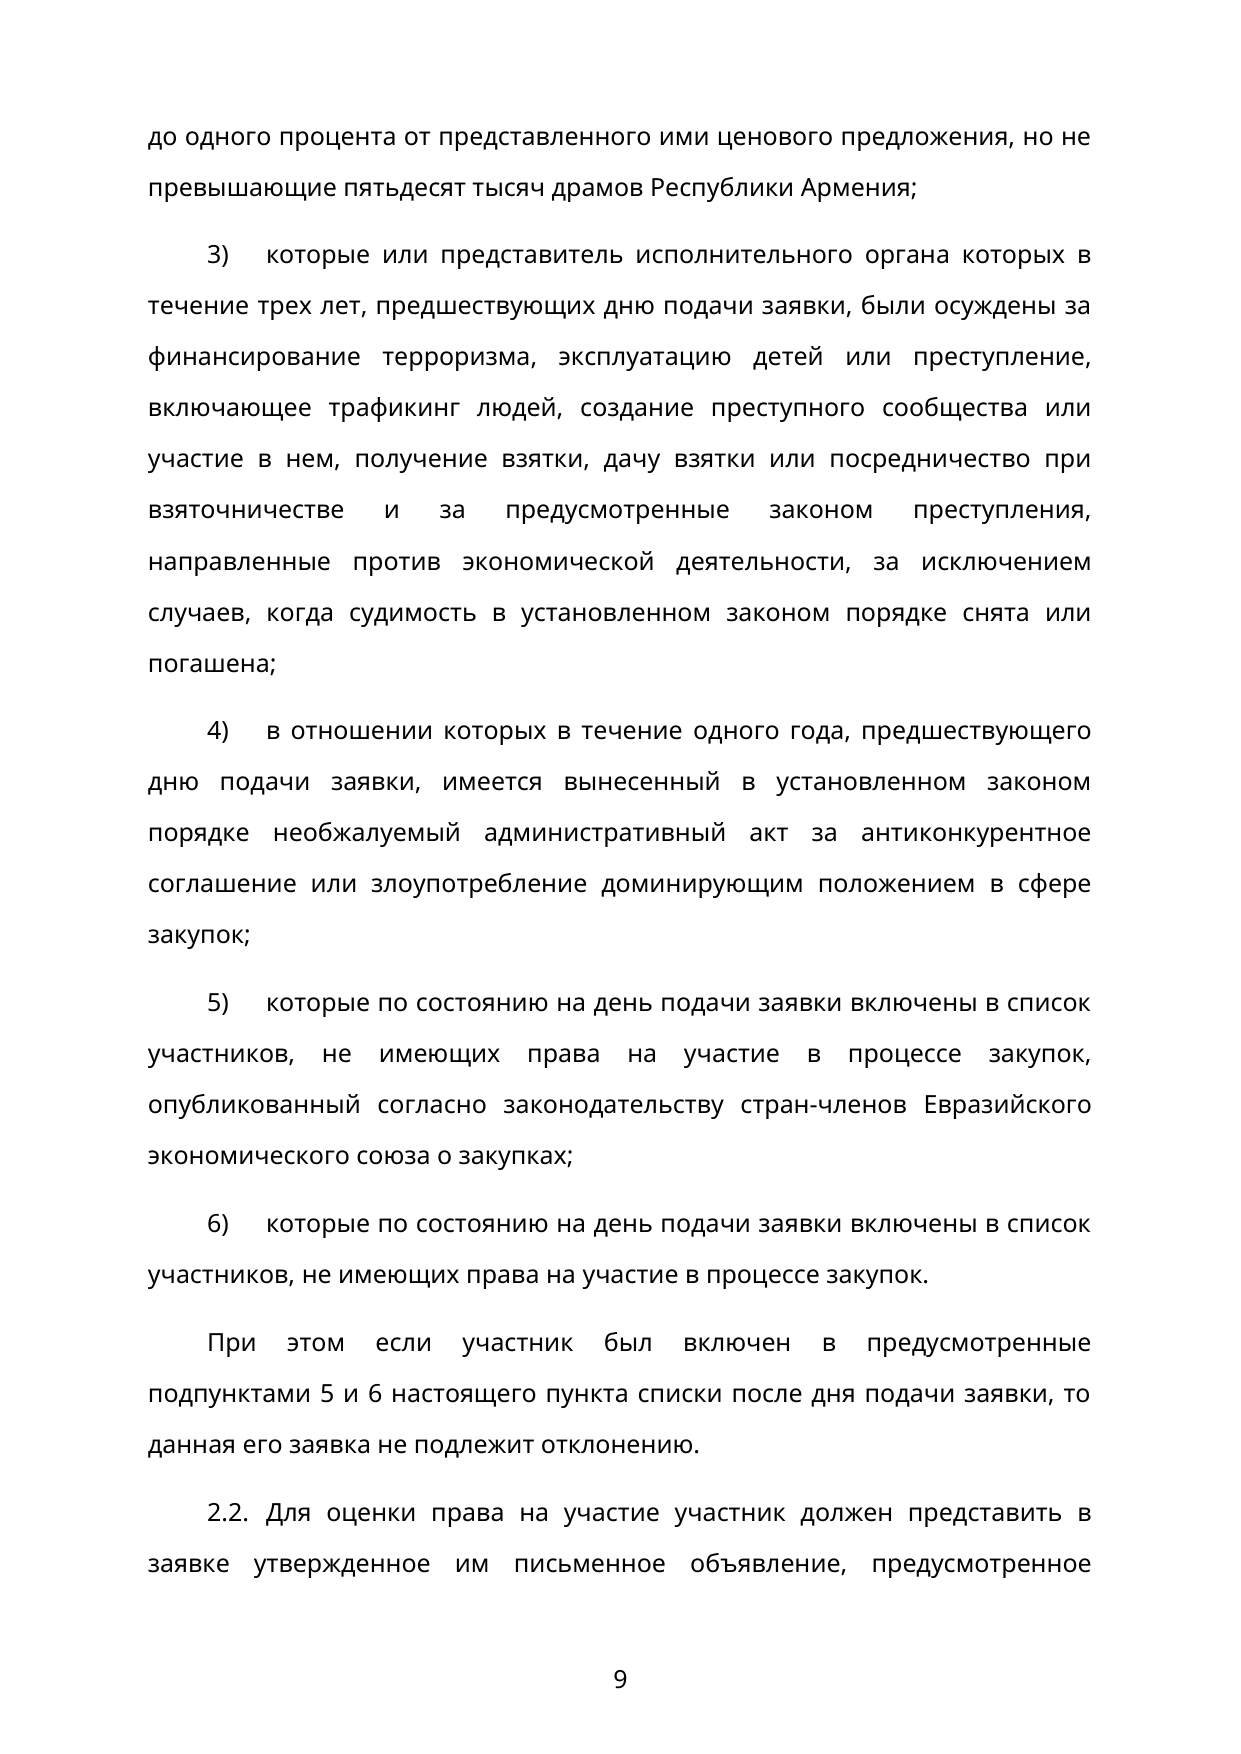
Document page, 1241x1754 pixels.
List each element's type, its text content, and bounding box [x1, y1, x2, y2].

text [148, 1494, 1092, 1579]
text 5) которые по состоянию на день подачи заявки включены в список участников, не имеющих права на участие в процессе закупок, опубликованный согласно законодательству стран-членов Евразийского экономического союза о закупках; [148, 985, 1092, 1172]
text При этом если участник был включен в предусмотренные подпунктами 5 и 6 настоящего пункта списки после дня подачи заявки, то данная его заявка не подлежит отклонению. [148, 1324, 1092, 1461]
text 4) в отношении которых в течение одного года, предшествующего дню подачи заявки, имеется вынесенный в установленном законом порядке необжалуемый административный акт за антиконкурентное соглашение или злоупотребление доминирующим положением в сфере закупок; [148, 713, 1092, 951]
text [148, 118, 1092, 203]
text 3) которые или представитель исполнительного органа которых в течение трех лет, предшествующих дню подачи заявки, были осуждены за финансирование терроризма, эксплуатацию детей или преступление, включающее трафикинг людей, создание преступного сообщества или участие в нем, получение взятки, дачу взятки или посредничество при взяточничестве и за предусмотренные законом преступления, направленные против экономической деятельности, за исключением случаев, когда судимость в установленном законом порядке снята или погашена; [148, 237, 1092, 679]
text 6) которые по состоянию на день подачи заявки включены в список участников, не имеющих права на участие в процессе закупок. [148, 1206, 1092, 1291]
